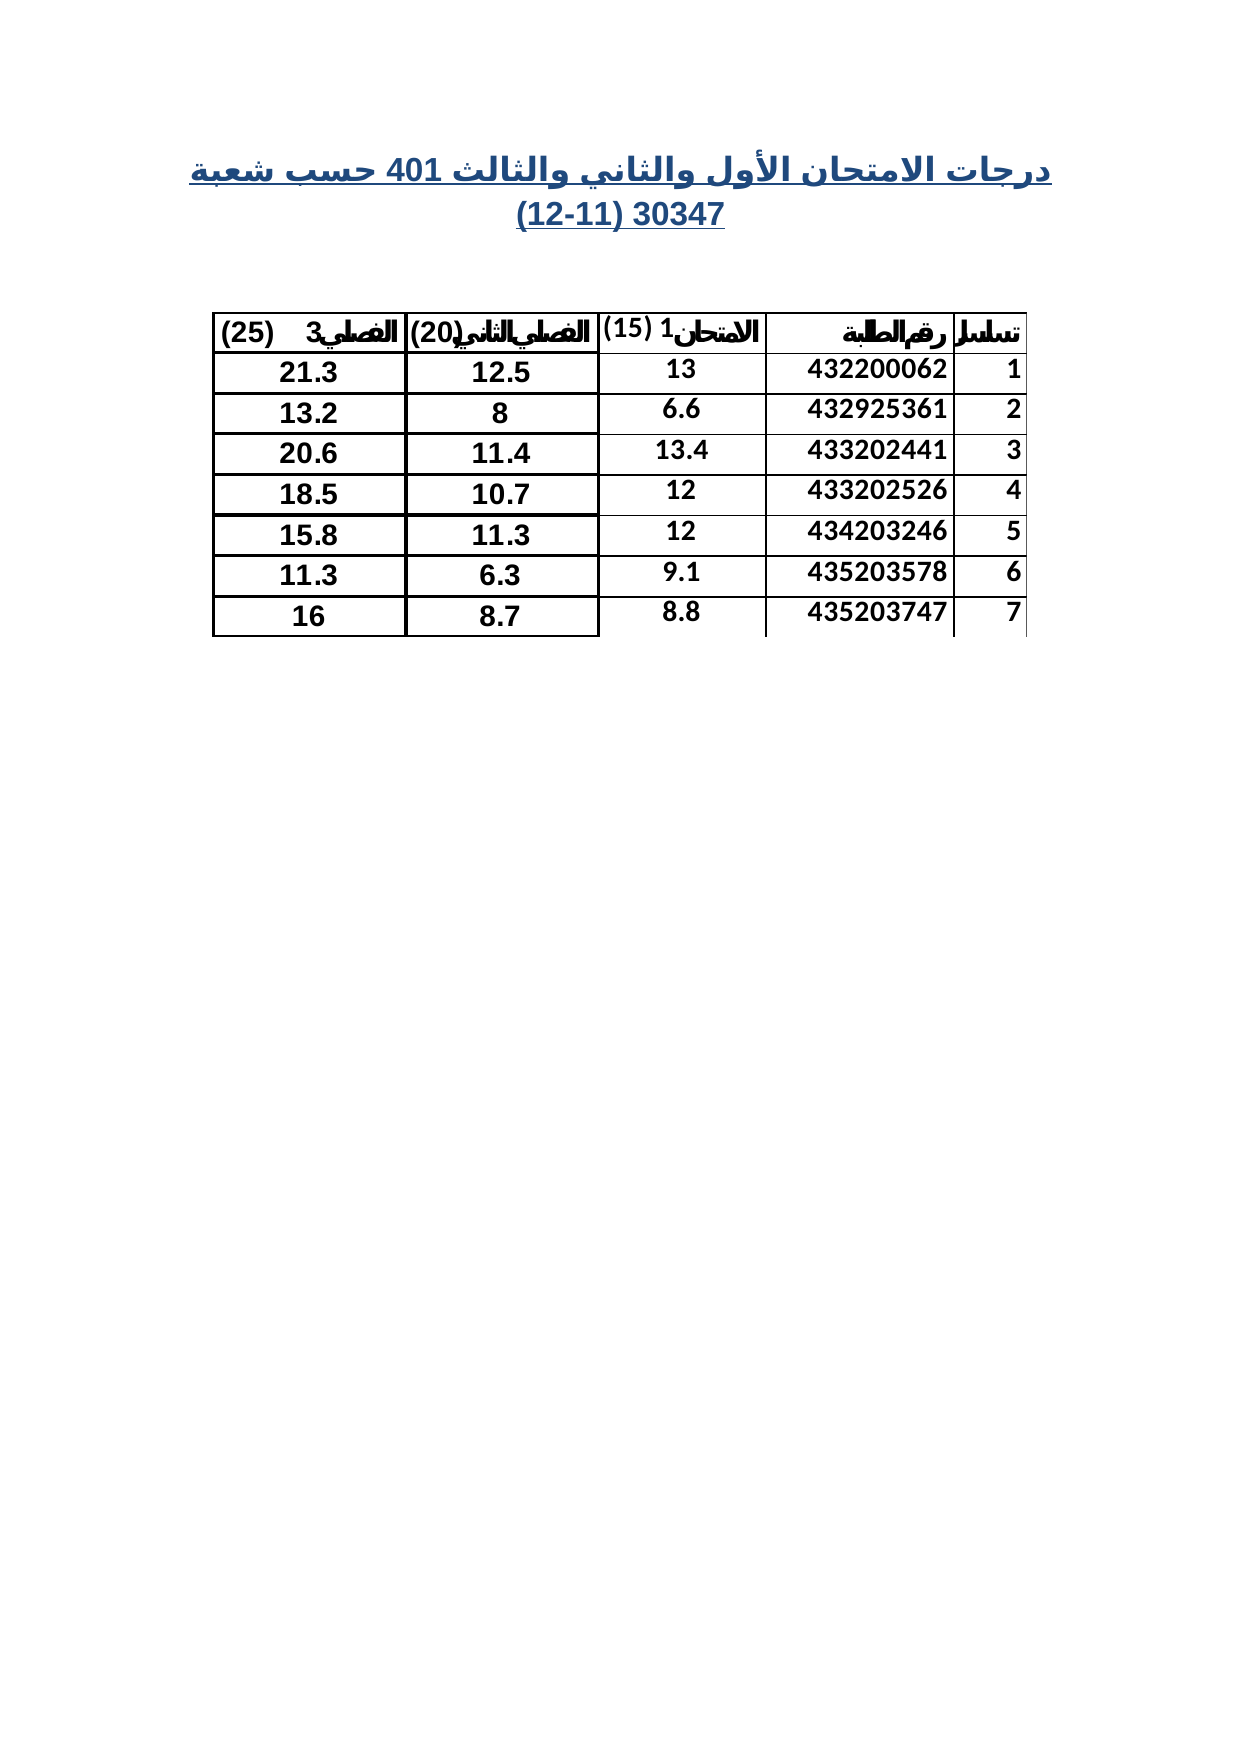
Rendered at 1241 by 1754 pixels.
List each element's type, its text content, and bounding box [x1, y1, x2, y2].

text درجات الامتحان الأول والثاني والثالث 401 حسب شعبة 30347 (11-12) [187, 150, 1053, 233]
